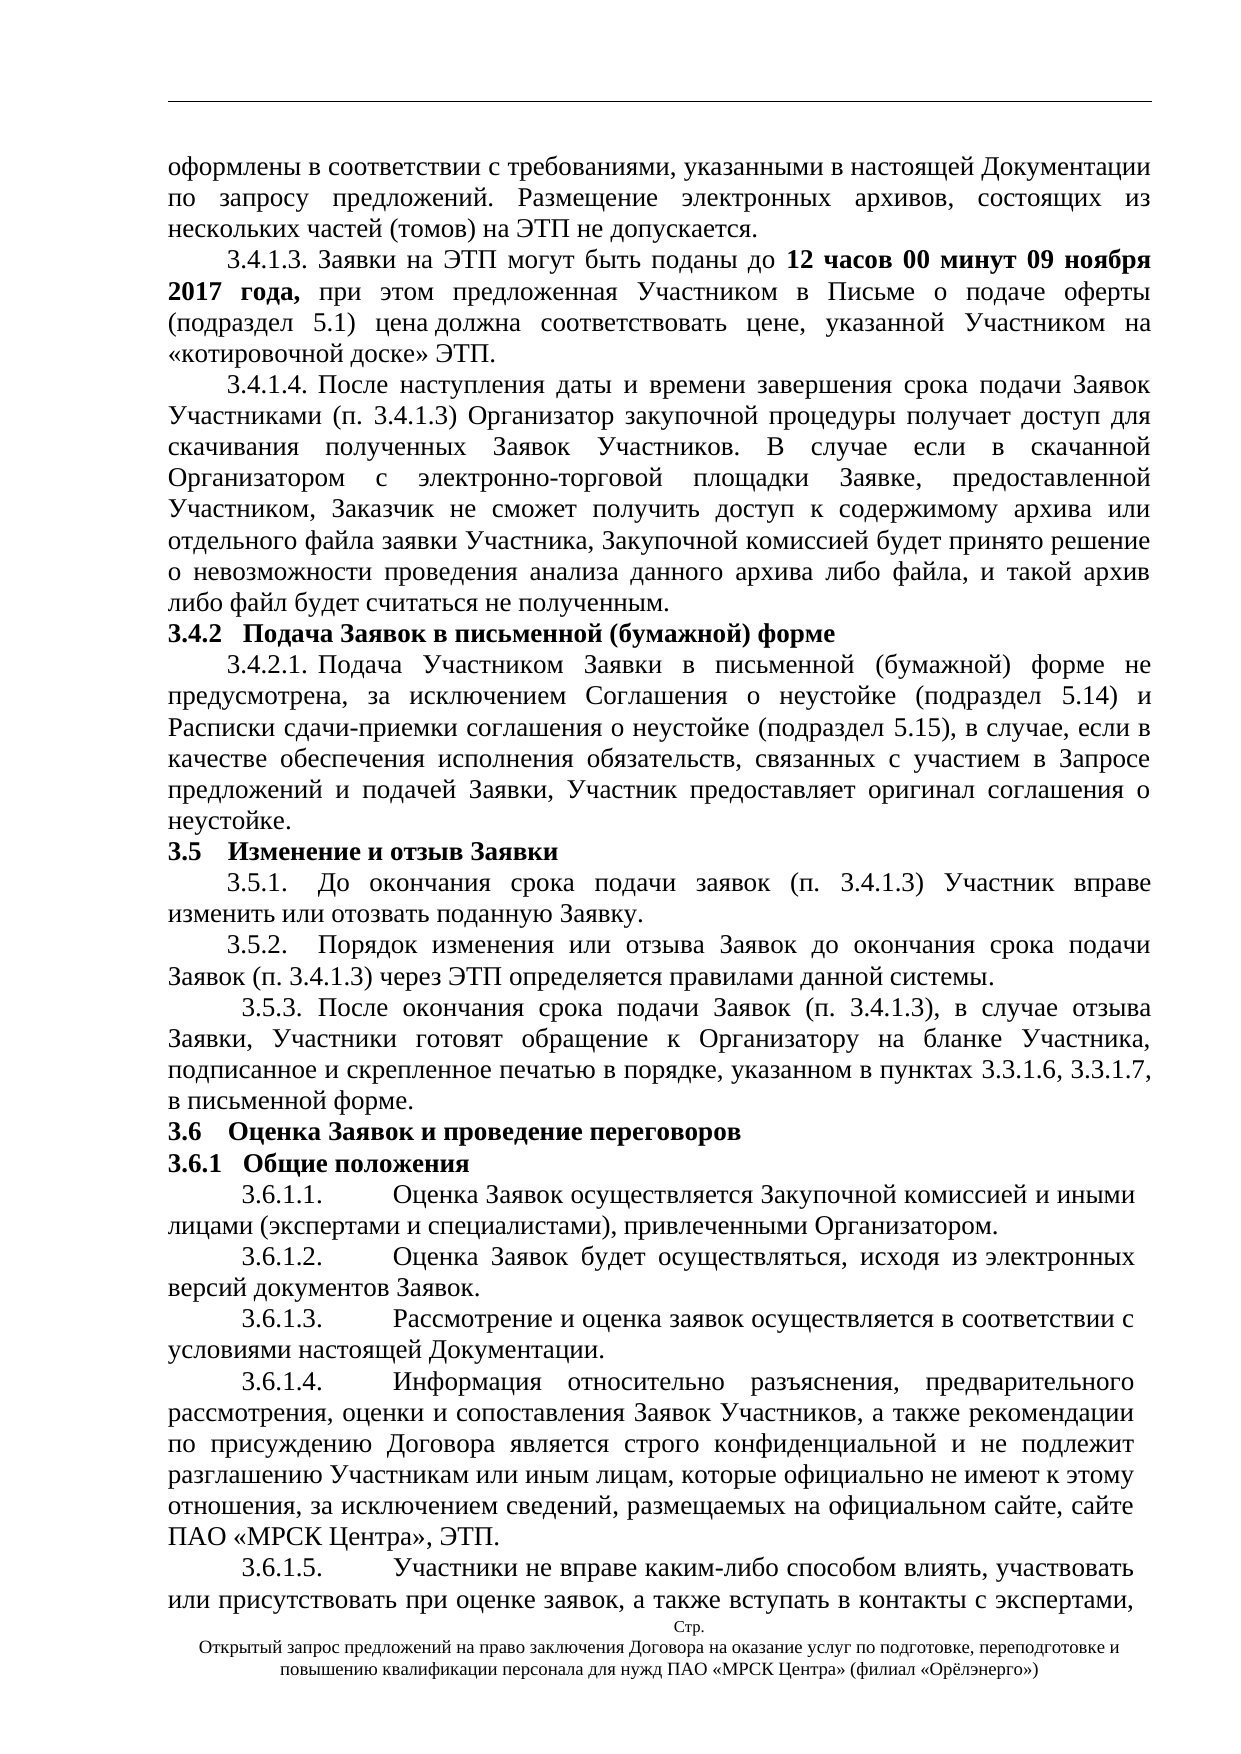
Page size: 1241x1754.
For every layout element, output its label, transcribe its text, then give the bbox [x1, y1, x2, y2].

list Подача Участником Заявки в письменной (бумажной) форме не предусмотрена, за исключением Соглашения о неустойке (подраздел 5.14) и Расписки сдачи-приемки соглашения о неустойке (подраздел 5.15), в случае, если в качестве обеспечения исполнения обязательств, связанных с участием в Запросе предложений и подачей Заявки, Участник предоставляет оригинал соглашения о неустойке. [168, 648, 1152, 835]
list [168, 1552, 1135, 1614]
list Рассмотрение и оценка заявок осуществляется в соответствии с условиями настоящей Документации. [168, 1302, 1135, 1365]
list Оценка Заявок осуществляется Закупочной комиссией и иными лицами (экспертами и специалистами), привлеченными Организатором. [168, 1178, 1135, 1240]
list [168, 150, 1152, 243]
list Порядок изменения или отзыва Заявок до окончания срока подачи Заявок (п. 3.4.1.3) через ЭТП определяется правилами данной системы. [168, 929, 1152, 991]
list После окончания срока подачи Заявок (п. 3.4.1.3), в случае отзыва Заявки, Участники готовят обращение к Организатору на бланке Участника, подписанное и скрепленное печатью в порядке, указанном в пунктах 3.3.1.6, 3.3.1.7, в письменной форме. [168, 991, 1152, 1116]
list Заявки на ЭТП могут быть поданы до 12 часов 00 минут 09 ноября 2017 года, при этом предложенная Участником в Письме о подаче оферты (подраздел 5.1) цена должна соответствовать цене, указанной Участником на «котировочной доске» ЭТП. [168, 243, 1152, 368]
list Оценка Заявок будет осуществляться, исходя из электронных версий документов Заявок. [168, 1240, 1135, 1302]
subtitle Общие положения [168, 1147, 1152, 1178]
subtitle Оценка Заявок и проведение переговоров [168, 1116, 1152, 1147]
subtitle Подача Заявок в письменной (бумажной) форме [168, 617, 1152, 648]
subtitle Изменение и отзыв Заявки [168, 835, 1152, 866]
list После наступления даты и времени завершения срока подачи Заявок Участниками (п. 3.4.1.3) Организатор закупочной процедуры получает доступ для скачивания полученных Заявок Участников. В случае если в скачанной Организатором с электронно-торговой площадки Заявке, предоставленной Участником, Заказчик не сможет получить доступ к содержимому архива или отдельного файла заявки Участника, Закупочной комиссией будет принято решение о невозможности проведения анализа данного архива либо файла, и такой архив либо файл будет считаться не полученным. [168, 368, 1152, 617]
list Информация относительно разъяснения, предварительного рассмотрения, оценки и сопоставления Заявок Участников, а также рекомендации по присуждению Договора является строго конфиденциальной и не подлежит разглашению Участникам или иным лицам, которые официально не имеют к этому отношения, за исключением сведений, размещаемых на официальном сайте, сайте ПАО «МРСК Центра», ЭТП. [168, 1365, 1135, 1552]
list До окончания срока подачи заявок (п. 3.4.1.3) Участник вправе изменить или отозвать поданную Заявку. [168, 866, 1152, 929]
